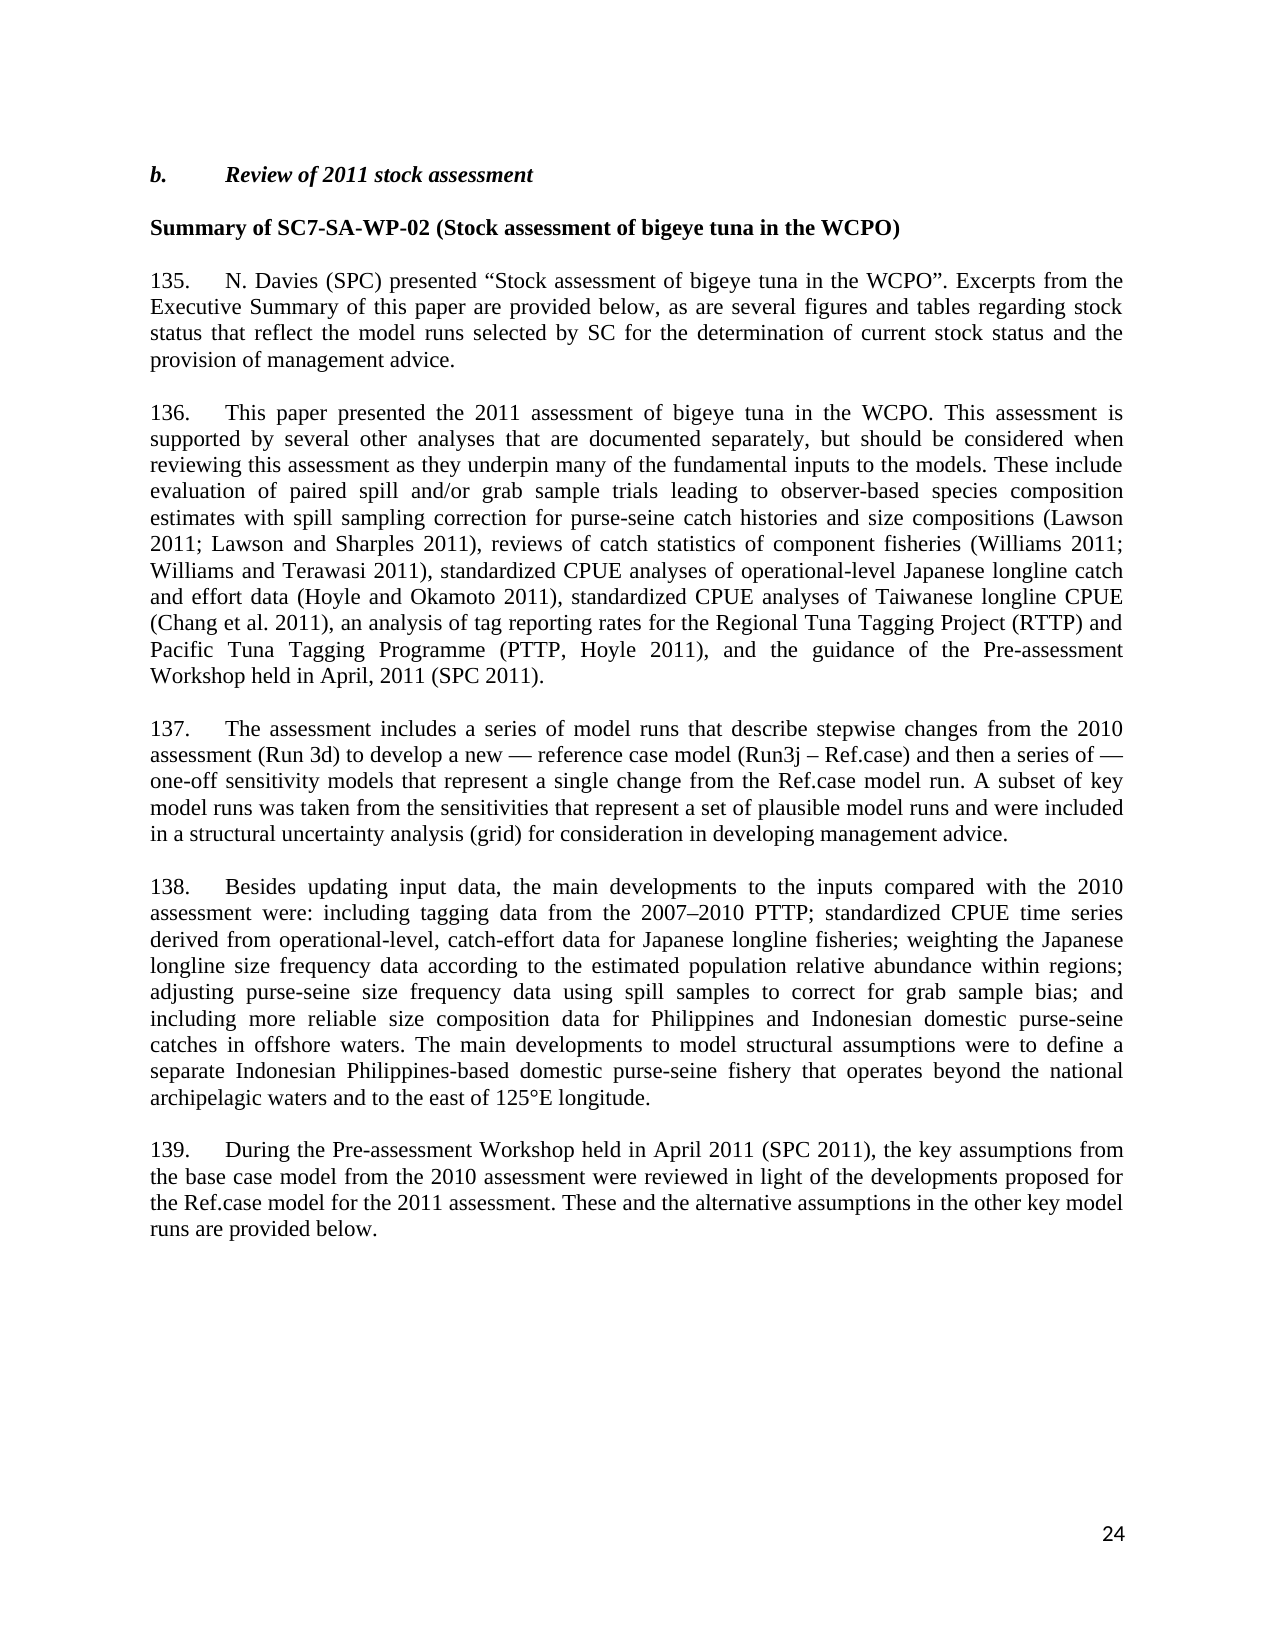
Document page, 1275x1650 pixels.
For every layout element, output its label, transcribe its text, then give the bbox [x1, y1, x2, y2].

list Besides updating input data, the main developments to the inputs compared with the 2010 assessment were: including tagging data from the 2007–2010 PTTP; standardized CPUE time series derived from operational-level, catch-effort data for Japanese longline fisheries; weighting the Japanese longline size frequency data according to the estimated population relative abundance within regions; adjusting purse-seine size frequency data using spill samples to correct for grab sample bias; and including more reliable size composition data for Philippines and Indonesian domestic purse-seine catches in offshore waters. The main developments to model structural assumptions were to define a separate Indonesian Philippines-based domestic purse-seine fishery that operates beyond the national archipelagic waters and to the east of 125°E longitude. [150, 873, 1125, 1110]
list During the Pre-assessment Workshop held in April 2011 (SPC 2011), the key assumptions from the base case model from the 2010 assessment were reviewed in light of the developments proposed for the Ref.case model for the 2011 assessment. These and the alternative assumptions in the other key model runs are provided below. [150, 1136, 1125, 1242]
list N. Davies (SPC) presented “Stock assessment of bigeye tuna in the WCPO”. Excerpts from the Executive Summary of this paper are provided below, as are several figures and tables regarding stock status that reflect the model runs selected by SC for the determination of current stock status and the provision of management advice. [150, 267, 1125, 372]
list The assessment includes a series of model runs that describe stepwise changes from the 2010 assessment (Run 3d) to develop a new ― reference case model (Run3j – Ref.case) and then a series of ― one-off sensitivity models that represent a single change from the Ref.case model run. A subset of key model runs was taken from the sensitivities that represent a set of plausible model runs and were included in a structural uncertainty analysis (grid) for consideration in developing management advice. [150, 715, 1125, 847]
text Summary of SC7-SA-WP-02 (Stock assessment of bigeye tuna in the WCPO) [150, 214, 1125, 240]
list This paper presented the 2011 assessment of bigeye tuna in the WCPO. This assessment is supported by several other analyses that are documented separately, but should be considered when reviewing this assessment as they underpin many of the fundamental inputs to the models. These include evaluation of paired spill and/or grab sample trials leading to observer-based species composition estimates with spill sampling correction for purse-seine catch histories and size compositions (Lawson 2011; Lawson and Sharples 2011), reviews of catch statistics of component fisheries (Williams 2011; Williams and Terawasi 2011), standardized CPUE analyses of operational-level Japanese longline catch and effort data (Hoyle and Okamoto 2011), standardized CPUE analyses of Taiwanese longline CPUE (Chang et al. 2011), an analysis of tag reporting rates for the Regional Tuna Tagging Project (RTTP) and Pacific Tuna Tagging Programme (PTTP, Hoyle 2011), and the guidance of the Pre-assessment Workshop held in April, 2011 (SPC 2011). [150, 398, 1125, 688]
list Review of 2011 stock assessment [150, 161, 1125, 188]
